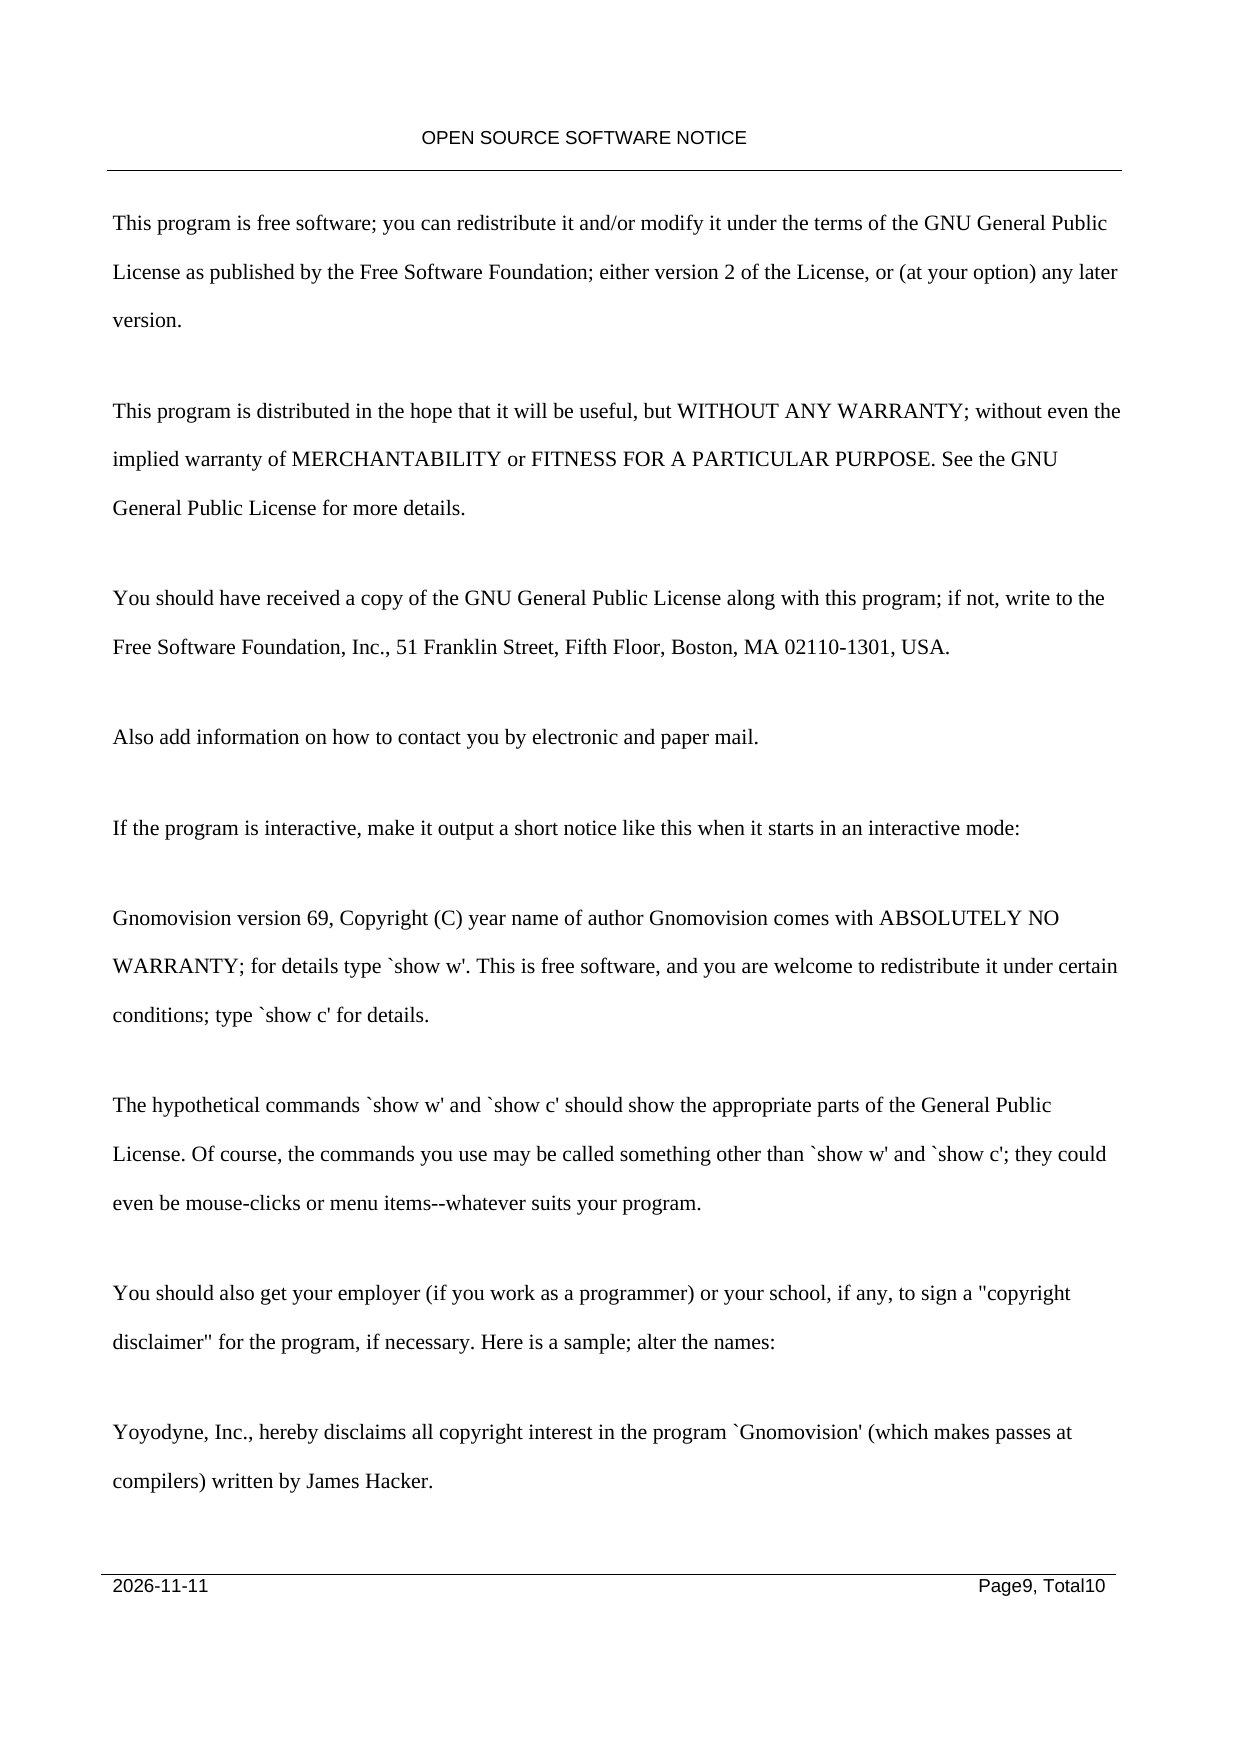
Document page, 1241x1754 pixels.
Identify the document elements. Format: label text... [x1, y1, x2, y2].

text You should have received a copy of the GNU General Public License along with this program; if not, write to the Free Software Foundation, Inc., 51 Franklin Street, Fifth Floor, Boston, MA 02110-1301, USA. [112, 582, 1128, 663]
text If the program is interactive, make it output a short notice like this when it starts in an interactive mode: [112, 811, 1128, 843]
text Gnomovision version 69, Copyright (C) year name of author Gnomovision comes with ABSOLUTELY NO WARRANTY; for details type `show w'. This is free software, and you are welcome to redistribute it under certain conditions; type `show c' for details. [112, 901, 1128, 1031]
text This program is distributed in the hope that it will be useful, but WITHOUT ANY WARRANTY; without even the implied warranty of MERCHANTABILITY or FITNESS FOR A PARTICULAR PURPOSE. See the GNU General Public License for more details. [112, 394, 1128, 524]
text The hypothetical commands `show w' and `show c' should show the appropriate parts of the General Public License. Of course, the commands you use may be called something other than `show w' and `show c'; they could even be mouse-clicks or menu items--whatever suits your program. [112, 1089, 1128, 1219]
text This program is free software; you can redistribute it and/or modify it under the terms of the GNU General Public License as published by the Free Software Foundation; either version 2 of the License, or (at your option) any later version. [112, 206, 1128, 336]
text Also add information on how to contact you by electronic and paper mail. [112, 721, 1128, 753]
text Yoyodyne, Inc., hereby disclaims all copyright interest in the program `Gnomovision' (which makes passes at compilers) written by James Hacker. [112, 1416, 1128, 1497]
text You should also get your employer (if you work as a programmer) or your school, if any, to sign a "copyright disclaimer" for the program, if necessary. Here is a sample; alter the names: [112, 1277, 1128, 1358]
